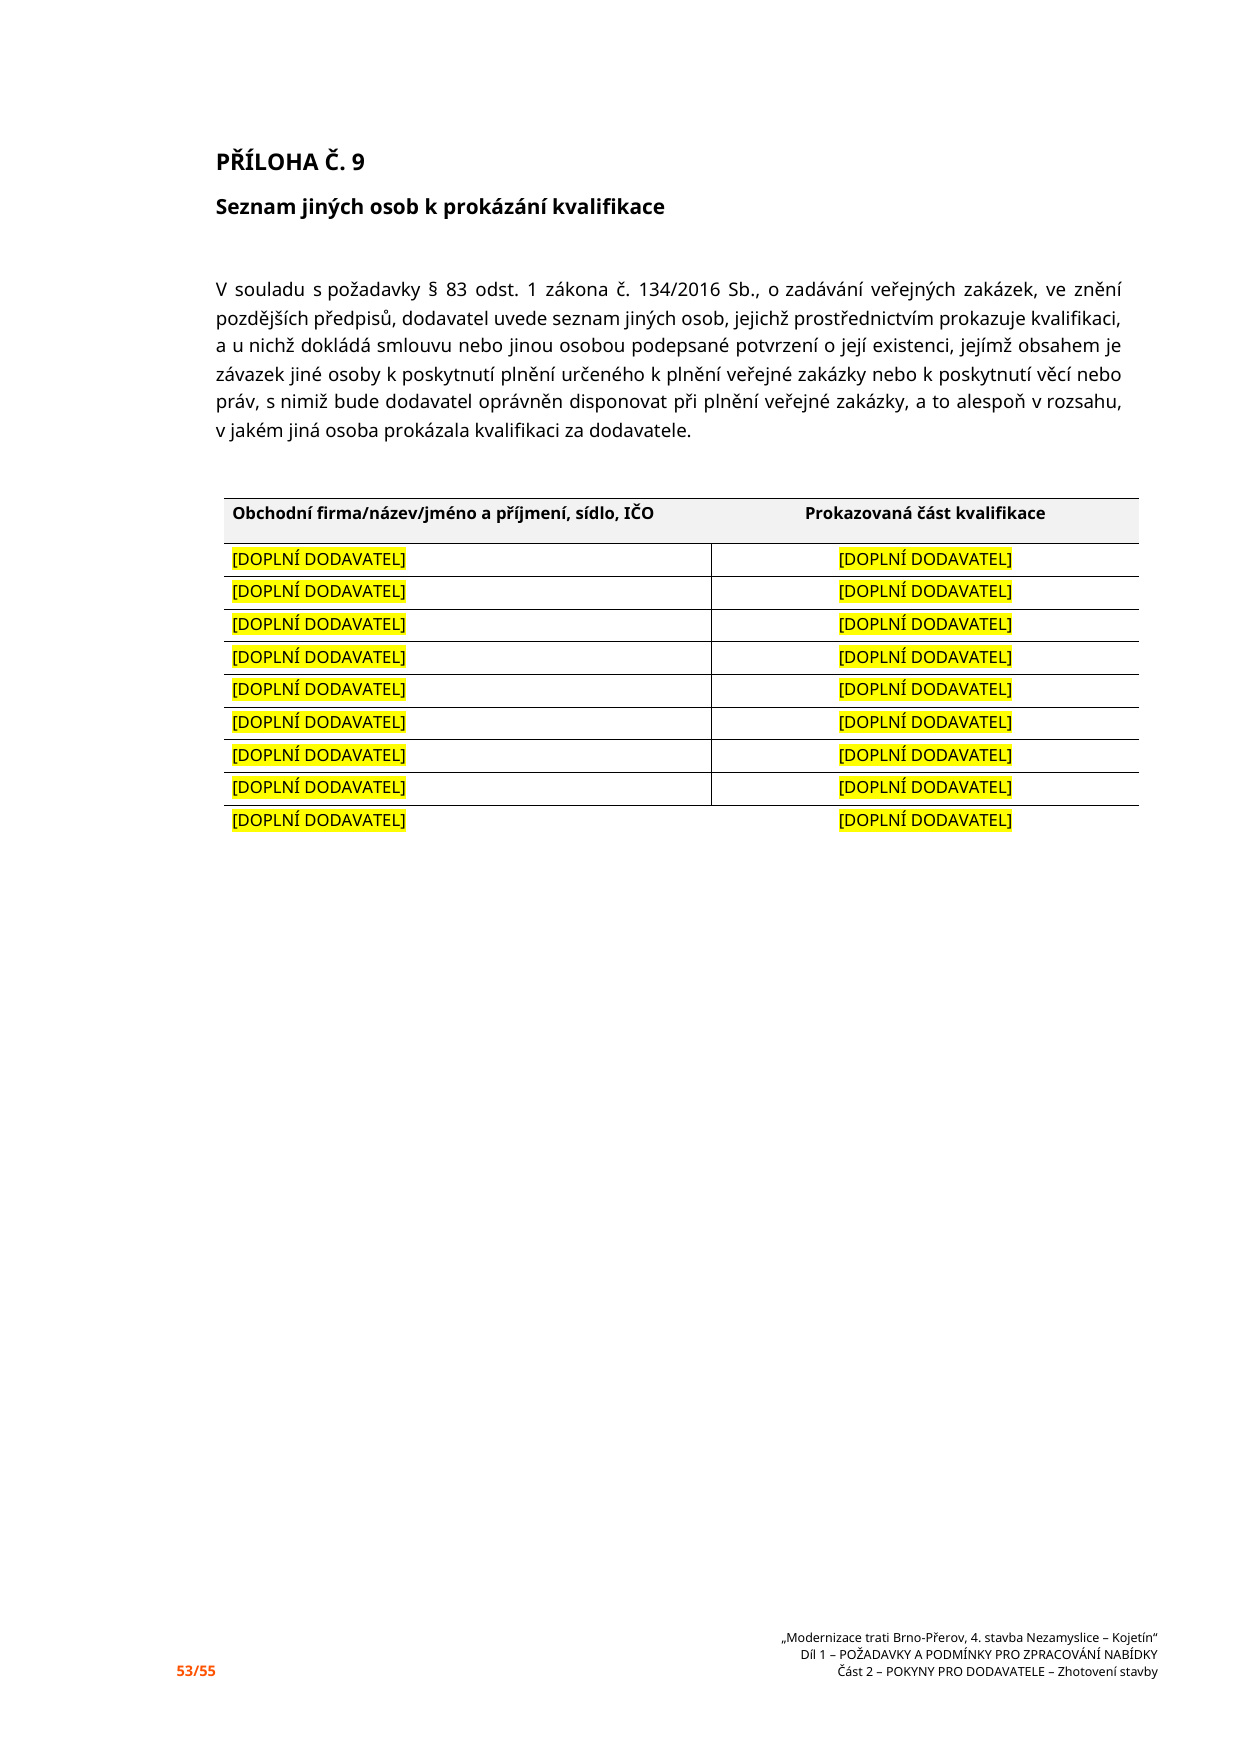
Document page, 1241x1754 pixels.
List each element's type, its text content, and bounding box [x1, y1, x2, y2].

table_cell [DOPLNÍ DODAVATEL] [224, 773, 711, 805]
text Seznam jiných osob k prokázání kvalifikace [216, 192, 1122, 221]
table_header Prokazovaná část kvalifikace [711, 499, 1139, 543]
table_cell [DOPLNÍ DODAVATEL] [224, 642, 711, 674]
text V souladu s požadavky § 83 odst. 1 zákona č. 134/2016 Sb., o zadávání veřejných zakázek, ve znění pozdějších předpisů, dodavatel uvede seznam jiných osob, jejichž prostřednictvím prokazuje kvalifikaci, a u nichž dokládá smlouvu nebo jinou osobou podepsané potvrzení o její existenci, jejímž obsahem je závazek jiné osoby k poskytnutí plnění určeného k plnění veřejné zakázky nebo k poskytnutí věcí nebo práv, s nimiž bude dodavatel oprávněn disponovat při plnění veřejné zakázky, a to alespoň v rozsahu, v jakém jiná osoba prokázala kvalifikaci za dodavatele. [216, 277, 1122, 442]
text Příloha č. 9 [216, 146, 1122, 177]
table_cell [DOPLNÍ DODAVATEL] [712, 773, 1139, 805]
table_cell [DOPLNÍ DODAVATEL] [224, 577, 711, 608]
table_cell [DOPLNÍ DODAVATEL] [711, 806, 1139, 837]
table_cell [DOPLNÍ DODAVATEL] [712, 544, 1139, 576]
table_cell [DOPLNÍ DODAVATEL] [712, 675, 1139, 707]
table_cell [DOPLNÍ DODAVATEL] [712, 577, 1139, 608]
table_cell [DOPLNÍ DODAVATEL] [712, 610, 1139, 641]
table_cell [DOPLNÍ DODAVATEL] [224, 675, 711, 707]
table_cell [DOPLNÍ DODAVATEL] [224, 806, 711, 837]
table_cell [DOPLNÍ DODAVATEL] [224, 544, 711, 576]
table_cell [DOPLNÍ DODAVATEL] [712, 642, 1139, 674]
table_cell [DOPLNÍ DODAVATEL] [712, 708, 1139, 739]
table_header Obchodní firma/název/jméno a příjmení, sídlo, IČO [224, 499, 711, 543]
table_cell [DOPLNÍ DODAVATEL] [224, 740, 711, 772]
table_cell [DOPLNÍ DODAVATEL] [224, 708, 711, 739]
table_cell [DOPLNÍ DODAVATEL] [712, 740, 1139, 772]
table_cell [DOPLNÍ DODAVATEL] [224, 610, 711, 641]
